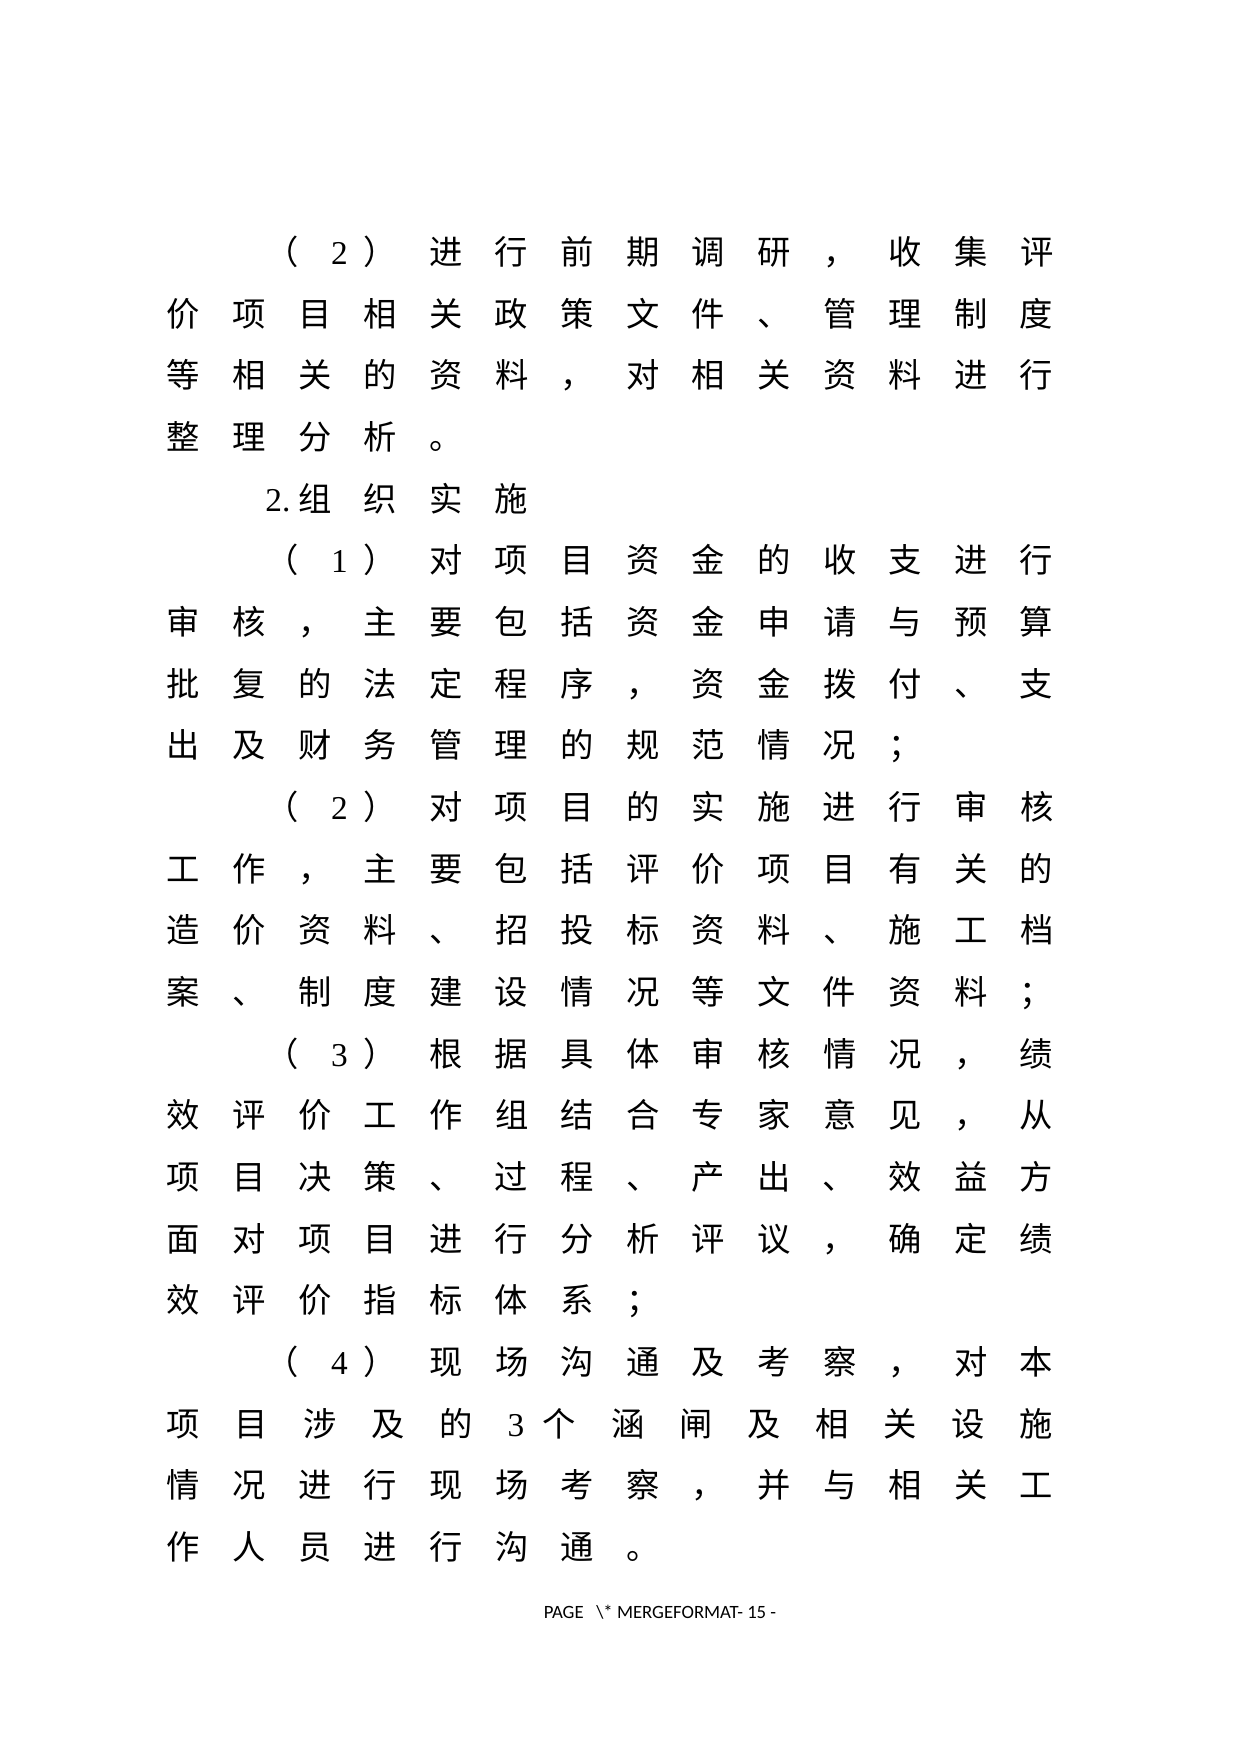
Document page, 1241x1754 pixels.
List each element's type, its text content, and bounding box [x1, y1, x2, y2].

text （4）现场沟通及考察，对本项目涉及的3个涵闸及相关设施情况进行现场考察，并与相关工作人员进行沟通。 [167, 1329, 1085, 1576]
text 2.组织实施 [167, 466, 1085, 528]
text （1）对项目资金的收支进行审核，主要包括资金申请与预算批复的法定程序，资金拨付、支出及财务管理的规范情况； [167, 528, 1085, 774]
text （2）对项目的实施进行审核工作，主要包括评价项目有关的造价资料、招投标资料、施工档案、制度建设情况等文件资料； [167, 774, 1085, 1021]
text （3）根据具体审核情况，绩效评价工作组结合专家意见，从项目决策、过程、产出、效益方面对项目进行分析评议，确定绩效评价指标体系； [167, 1021, 1085, 1329]
text （2）进行前期调研，收集评价项目相关政策文件、管理制度等相关的资料，对相关资料进行整理分析。 [167, 219, 1085, 466]
